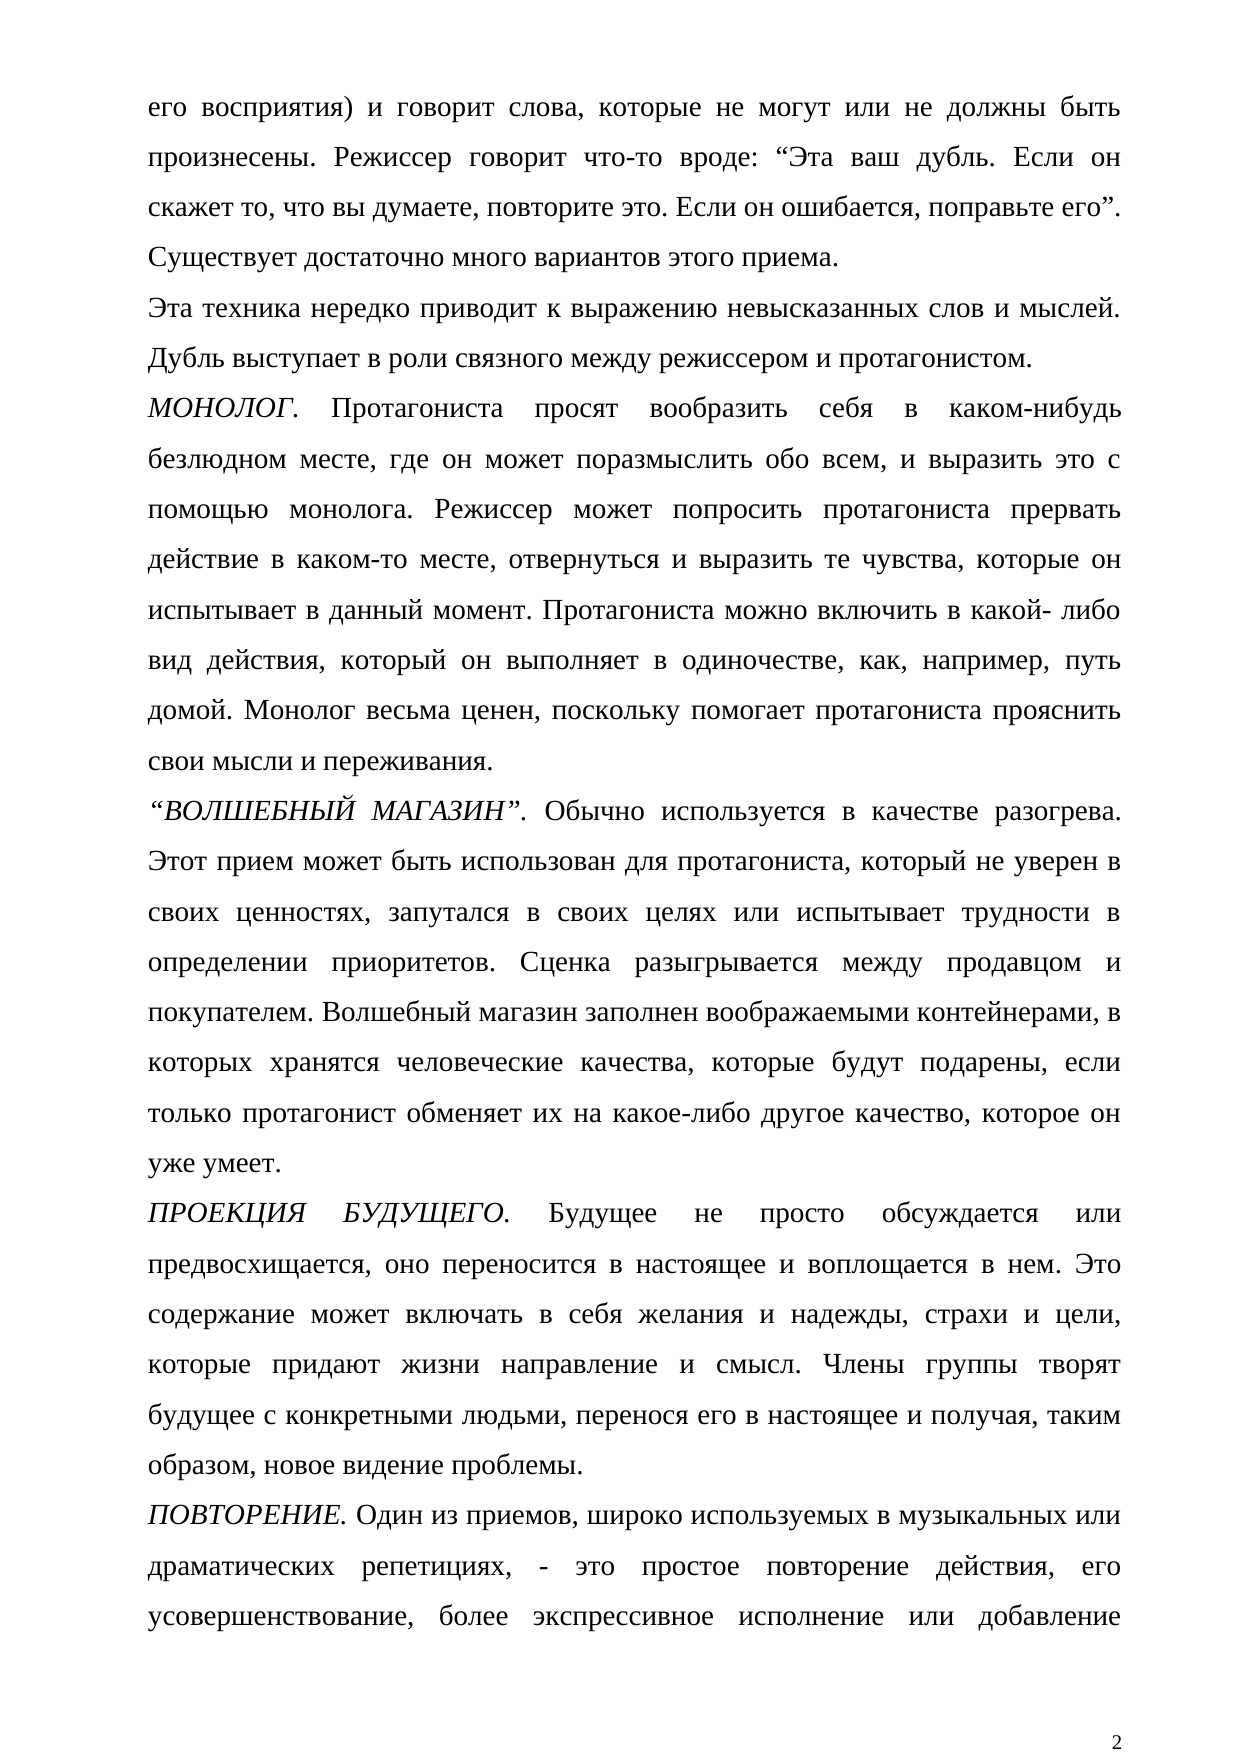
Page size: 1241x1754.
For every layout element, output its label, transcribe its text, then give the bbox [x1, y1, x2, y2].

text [148, 1497, 1122, 1632]
text МОНОЛОГ. Протагониста просят вообразить себя в каком-нибудь безлюдном месте, где он может поразмыслить обо всем, и выразить это с помощью монолога. Режиссер может попросить протагониста прервать действие в каком-то месте, отвернуться и выразить те чувства, которые он испытывает в данный момент. Протагониста можно включить в какой- либо вид действия, который он выполняет в одиночестве, как, например, путь домой. Монолог весьма ценен, поскольку помогает протагониста прояснить свои мысли и переживания. [148, 391, 1122, 776]
text Эта техника нередко приводит к выражению невысказанных слов и мыслей. Дубль выступает в роли связного между режиссером и протагонистом. [148, 290, 1122, 374]
text “ВОЛШЕБНЫЙ МАГАЗИН”. Обычно используется в качестве разогрева. Этот прием может быть использован для протагониста, который не уверен в своих ценностях, запутался в своих целях или испытывает трудности в определении приоритетов. Сценка разыгрывается между продавцом и покупателем. Волшебный магазин заполнен воображаемыми контейнерами, в которых хранятся человеческие качества, которые будут подарены, если только протагонист обменяет их на какое-либо другое качество, которое он уже умеет. [148, 793, 1122, 1179]
text ПРОЕКЦИЯ БУДУЩЕГО. Будущее не просто обсуждается или предвосхищается, оно переносится в настоящее и воплощается в нем. Это содержание может включать в себя желания и надежды, страхи и цели, которые придают жизни направление и смысл. Члены группы творят будущее с конкретными людьми, перенося его в настоящее и получая, таким образом, новое видение проблемы. [148, 1196, 1122, 1481]
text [148, 89, 1122, 273]
